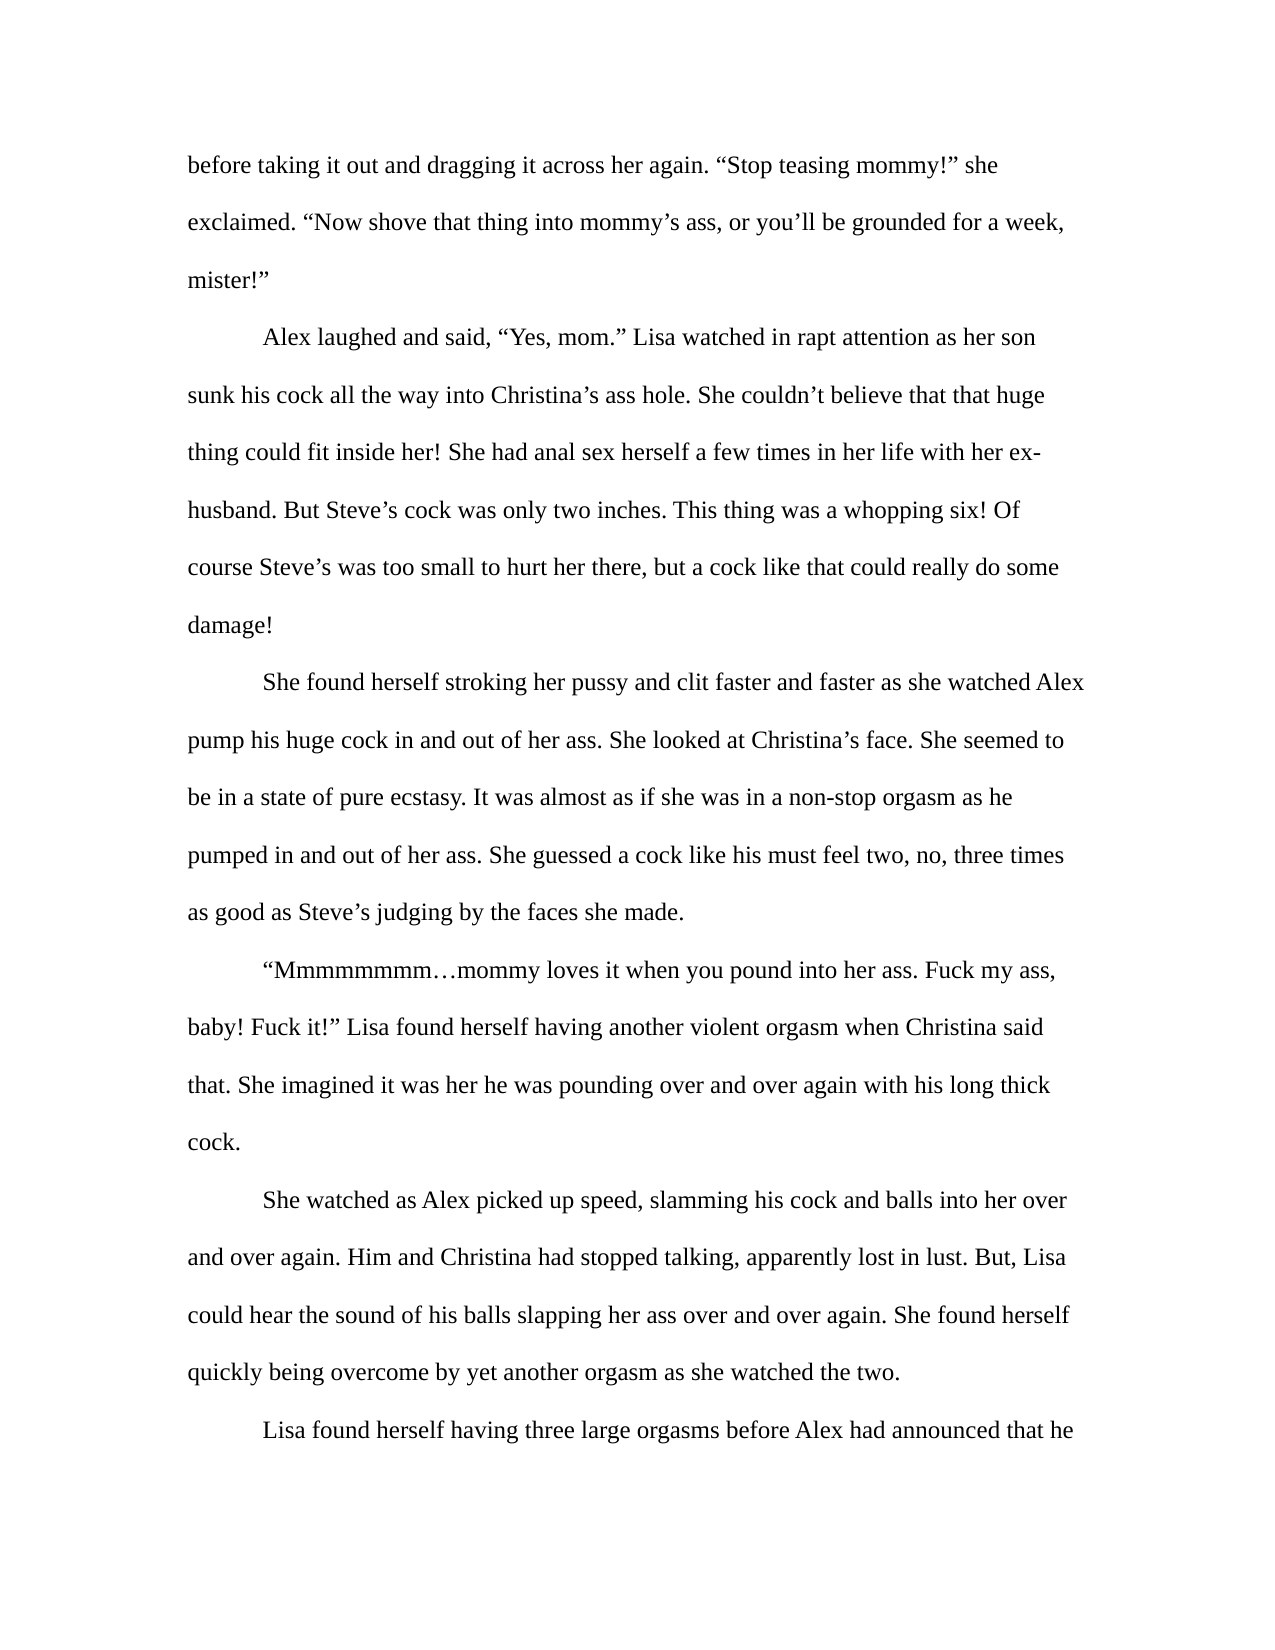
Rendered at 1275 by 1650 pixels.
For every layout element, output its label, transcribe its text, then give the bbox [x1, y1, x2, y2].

text She found herself stroking her pussy and clit faster and faster as she watched Alex pump his huge cock in and out of her ass. She looked at Christina’s face. She seemed to be in a state of pure ecstasy. It was almost as if she was in a non-stop orgasm as he pumped in and out of her ass. She guessed a cock like his must feel two, no, three times as good as Steve’s judging by the faces she made. [187, 667, 1087, 926]
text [187, 1415, 1087, 1444]
text “Mmmmmmmm…mommy loves it when you pound into her ass. Fuck my ass, baby! Fuck it!” Lisa found herself having another violent orgasm when Christina said that. She imagined it was her he was pounding over and over again with his long thick cock. [187, 955, 1087, 1156]
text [187, 150, 1087, 294]
text She watched as Alex picked up speed, slamming his cock and balls into her over and over again. Him and Christina had stopped talking, apparently lost in lust. But, Lisa could hear the sound of his balls slapping her ass over and over again. She found herself quickly being overcome by yet another orgasm as she watched the two. [187, 1185, 1087, 1386]
text Alex laughed and said, “Yes, mom.” Lisa watched in rapt attention as her son sunk his cock all the way into Christina’s ass hole. She couldn’t believe that that huge thing could fit inside her! She had anal sex herself a few times in her life with her ex-husband. But Steve’s cock was only two inches. This thing was a whopping six! Of course Steve’s was too small to hurt her there, but a cock like that could really do some damage! [187, 322, 1087, 639]
